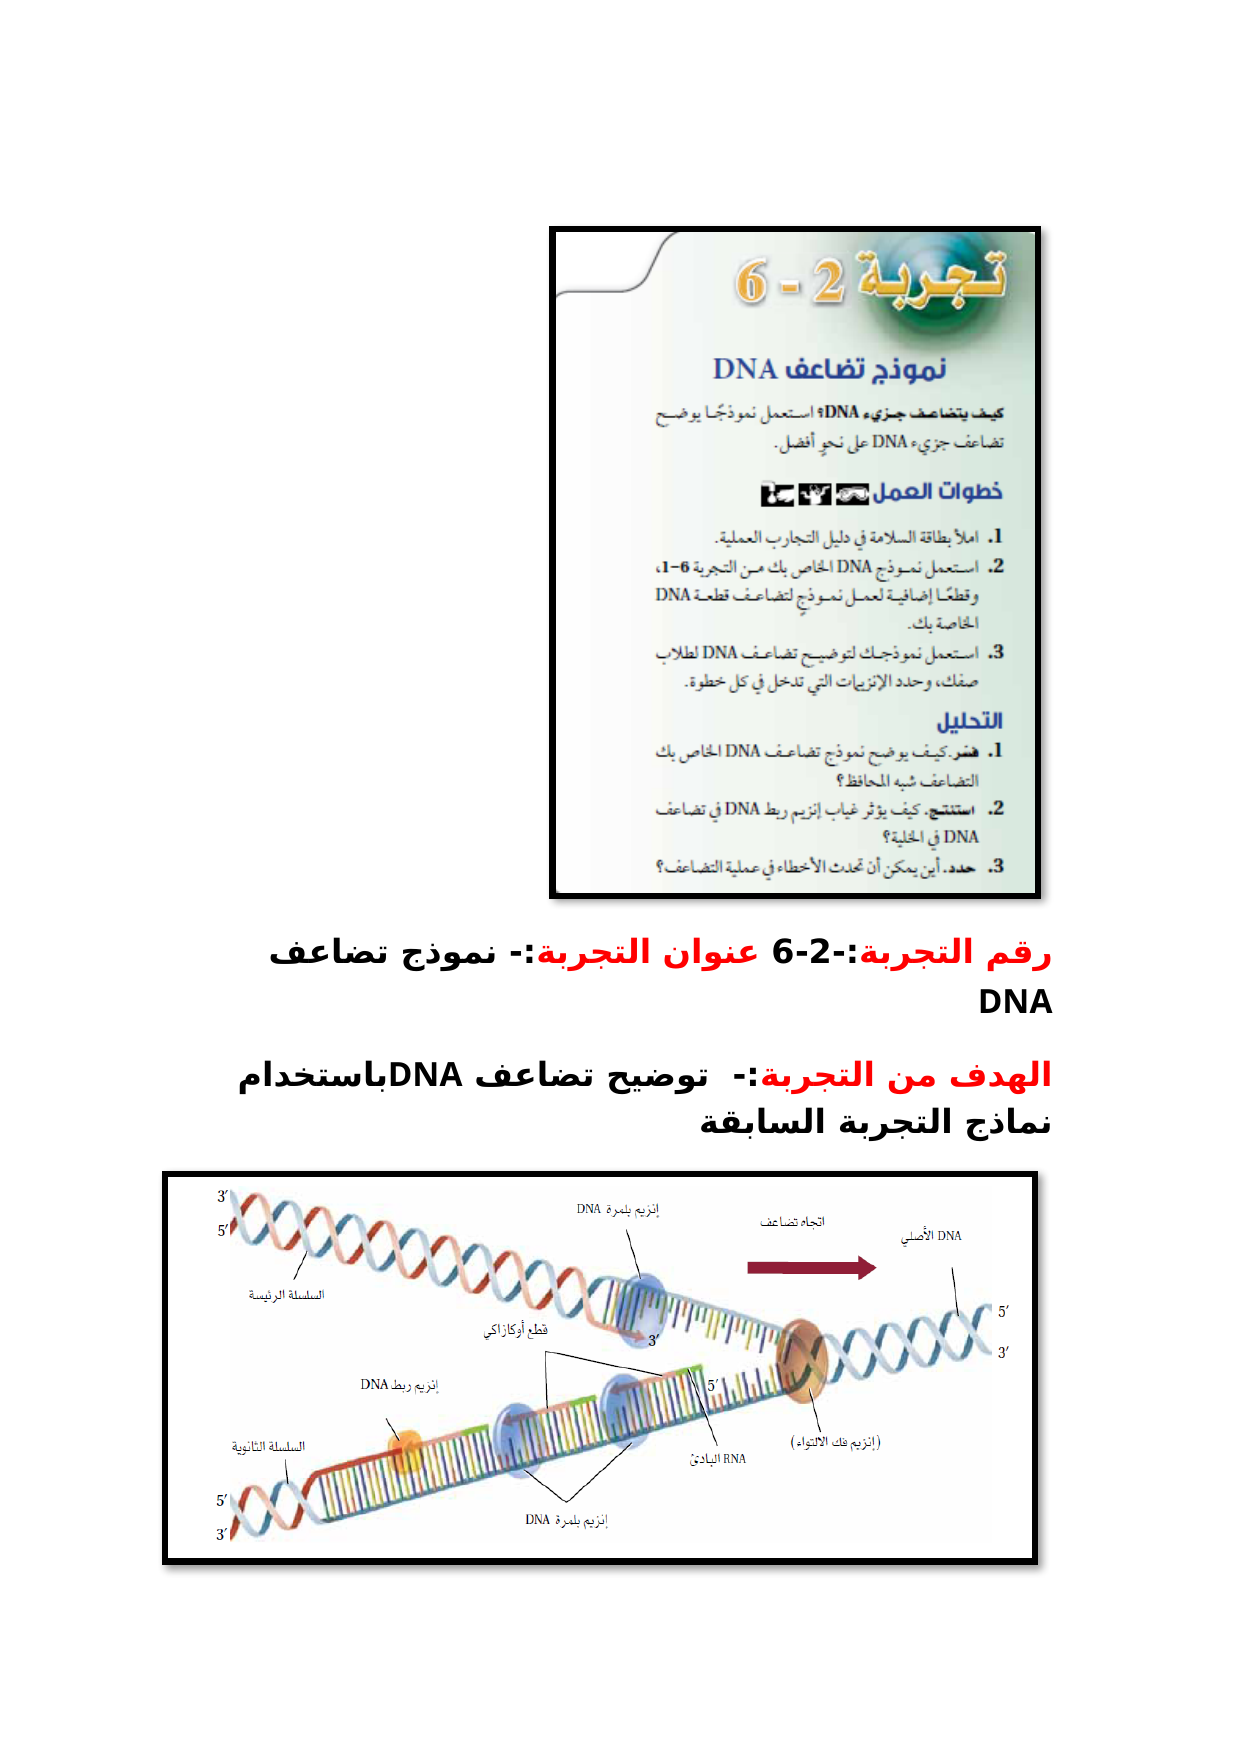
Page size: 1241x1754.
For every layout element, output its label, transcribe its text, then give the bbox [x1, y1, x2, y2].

text رقم التجربة:-2-6 عنوان التجربة:- نموذج تضاعف DNA [187, 932, 1053, 1023]
picture [168, 1177, 1032, 1558]
picture [556, 232, 1035, 893]
text الهدف من التجربة:- توضيح تضاعف DNAباستخدام نماذج التجربة السابقة [187, 1051, 1053, 1141]
